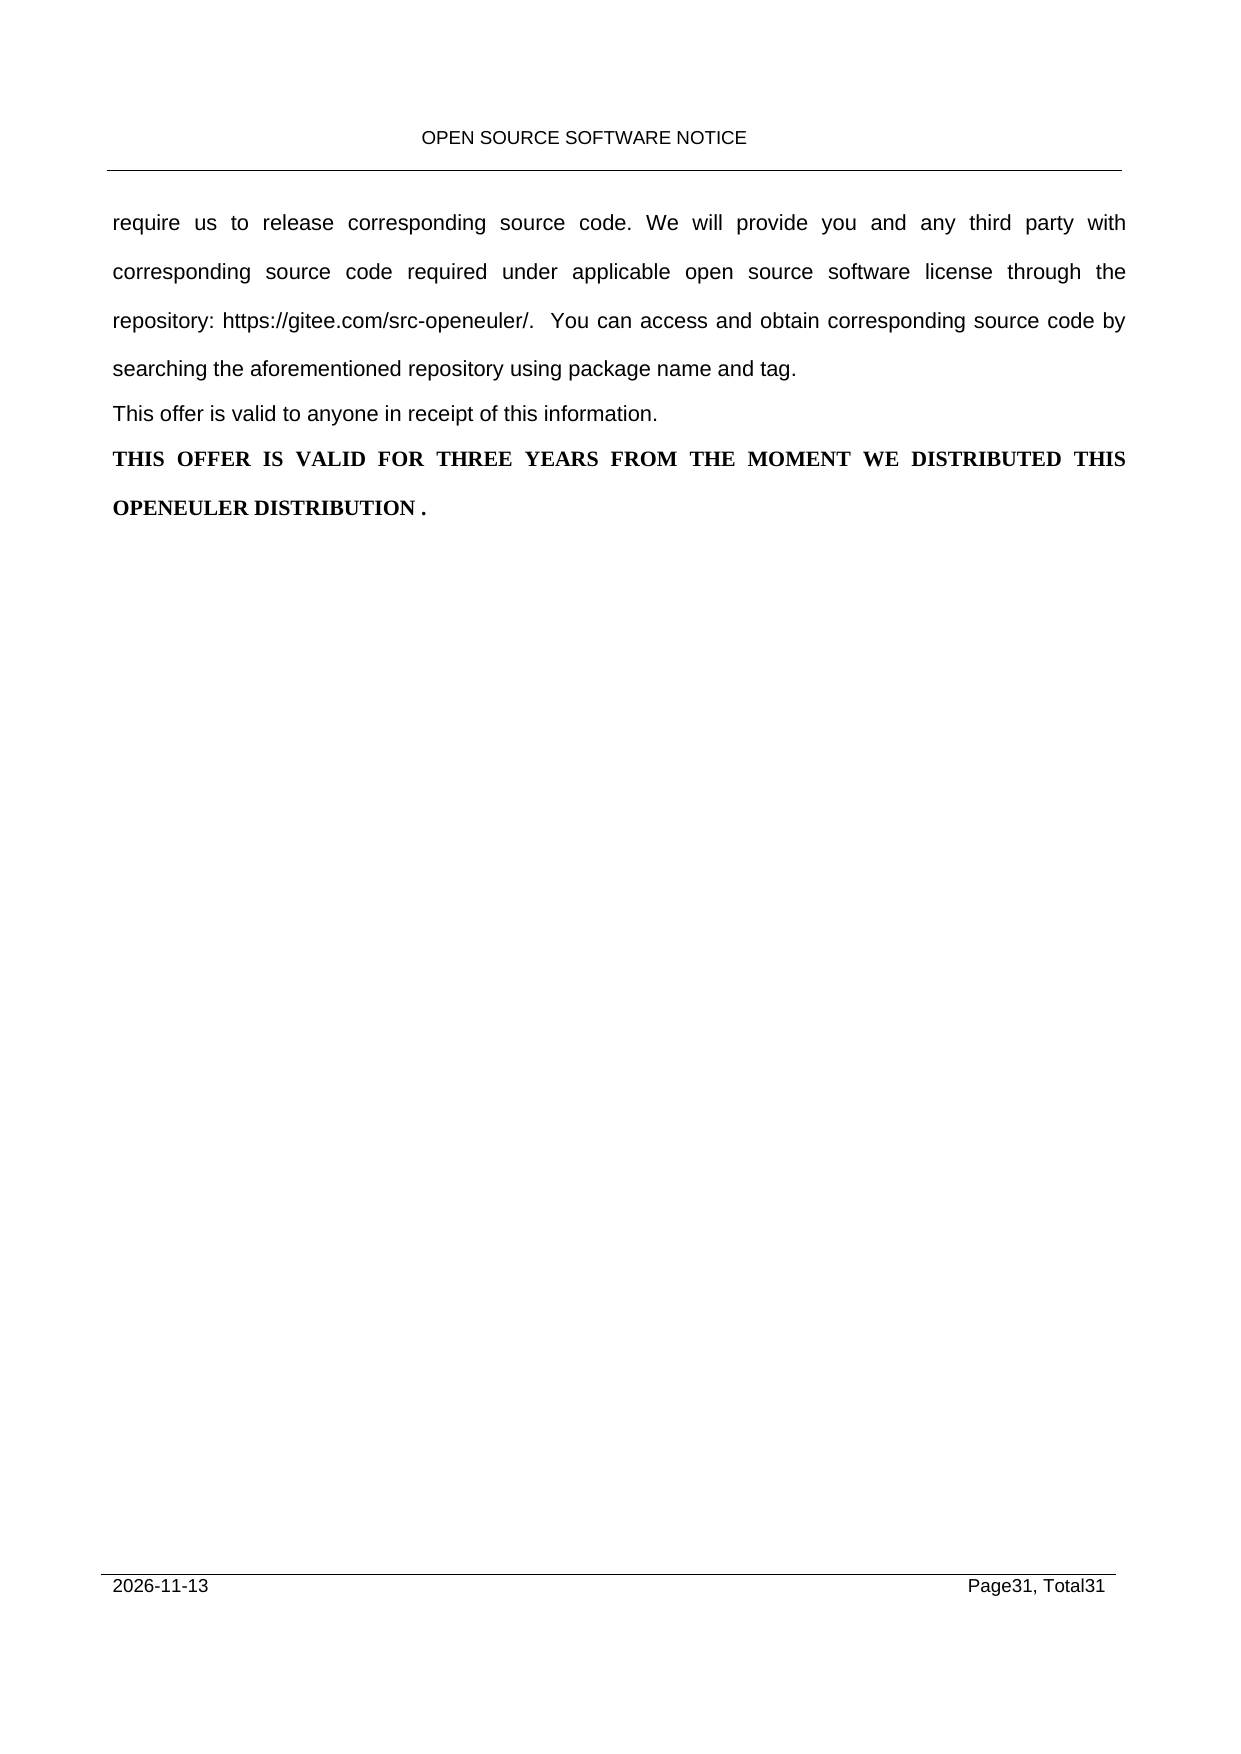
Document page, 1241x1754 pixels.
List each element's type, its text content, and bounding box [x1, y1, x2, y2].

text This offer is valid to anyone in receipt of this information. [112, 398, 1128, 430]
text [112, 206, 1128, 385]
text THIS OFFER IS VALID FOR THREE YEARS FROM THE MOMENT WE DISTRIBUTED THIS OPENEULER DISTRIBUTION . [112, 443, 1128, 524]
